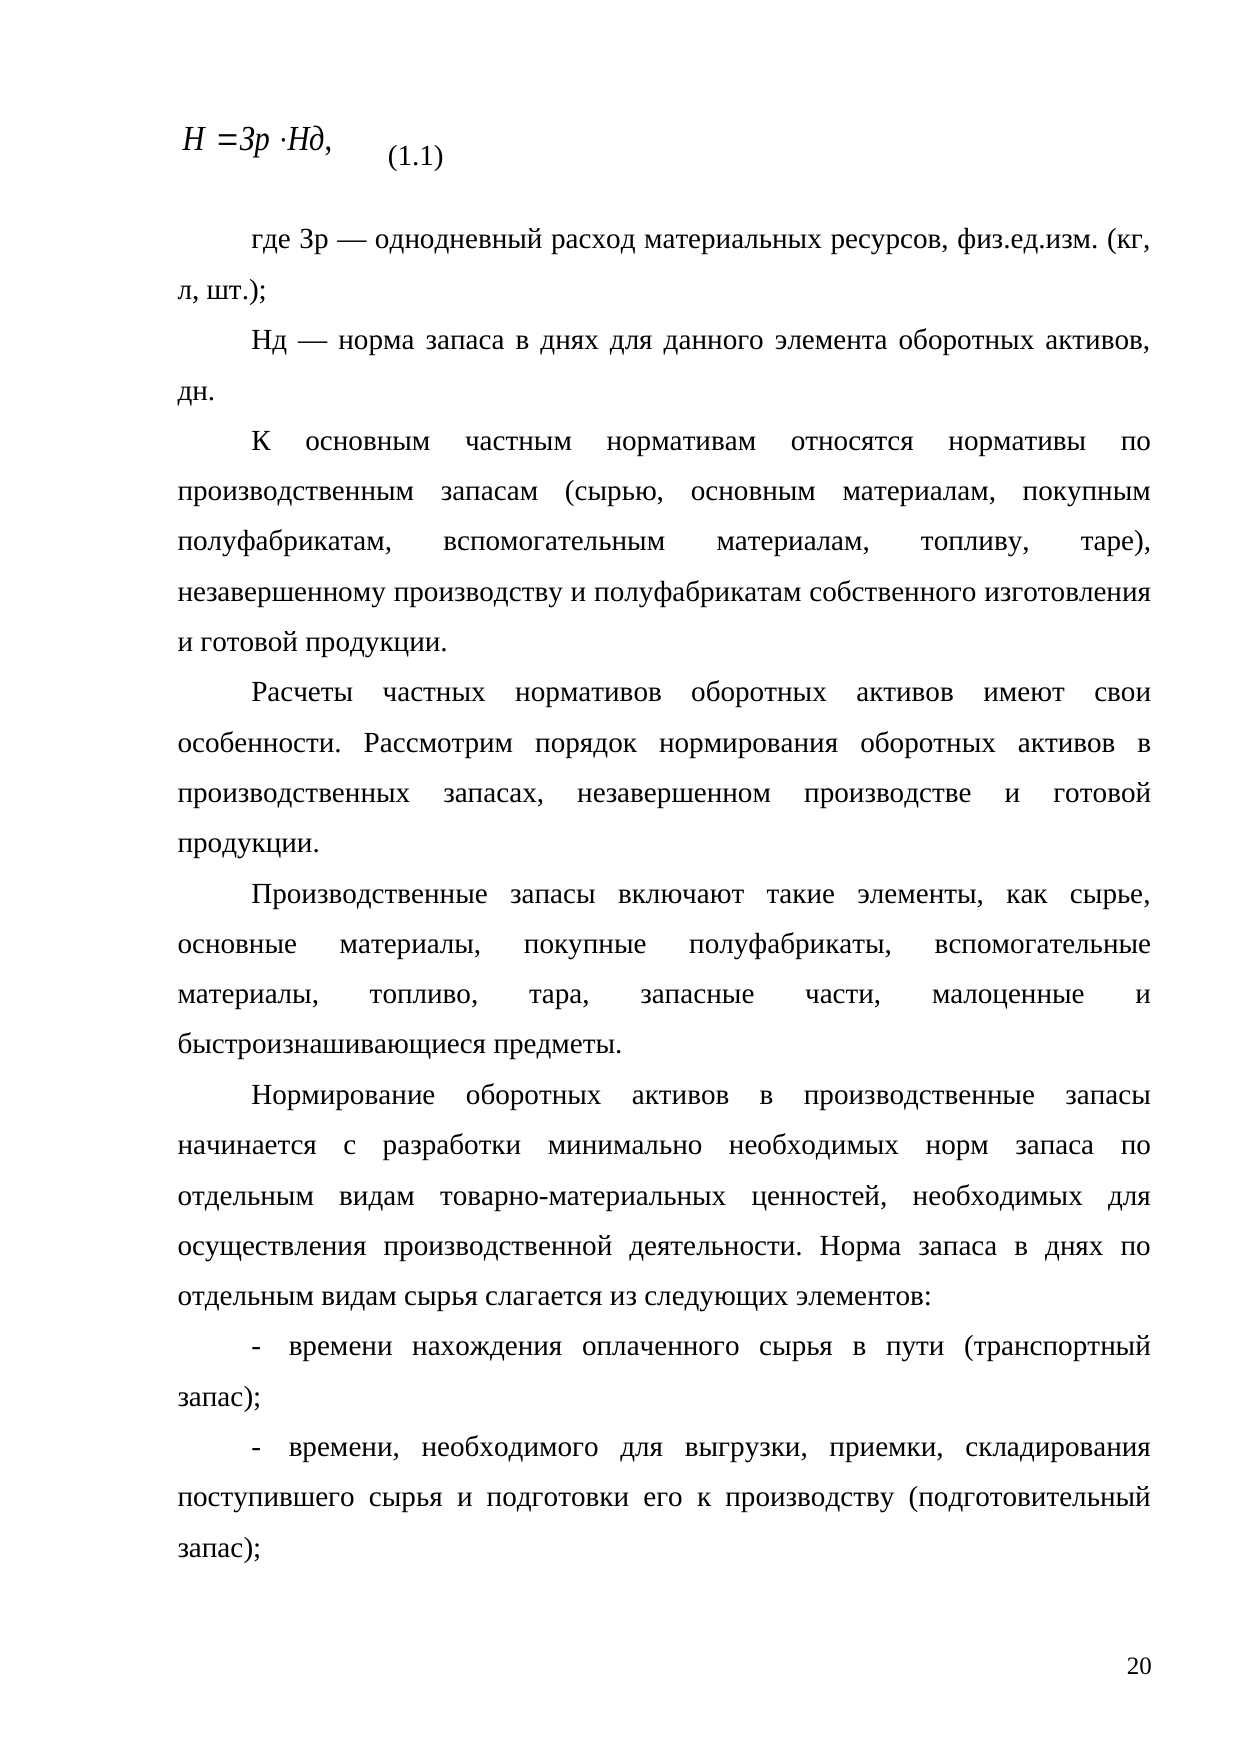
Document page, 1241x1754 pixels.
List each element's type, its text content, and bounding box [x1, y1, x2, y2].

text Производственные запасы включают такие элементы, как сырье, основные материалы, покупные полуфабрикаты, вспомогательные материалы, топливо, тара, запасные части, малоценные и быстроизнашивающиеся предметы. [177, 876, 1152, 1060]
text где Зр — однодневный расход материальных ресурсов, физ.ед.изм. (кг, л, шт.); [177, 222, 1152, 306]
text Расчеты частных нормативов оборотных активов имеют свои особенности. Рассмотрим порядок нормирования оборотных активов в производственных запасах, незавершенном производстве и готовой продукции. [177, 674, 1152, 859]
text К основным частным нормативам относятся нормативы по производственным запасам (сырью, основным материалам, покупным полуфабрикатам, вспомогательным материалам, топливу, таре), незавершенному производству и полуфабрикатам собственного изготовления и готовой продукции. [177, 423, 1152, 658]
text Нормирование оборотных активов в производственные запасы начинается с разработки минимально необходимых норм запаса по отдельным видам товарно-материальных ценностей, необходимых для осуществления производственной деятельности. Норма запаса в днях по отдельным видам сырья слагается из следующих элементов: [177, 1077, 1152, 1312]
list времени нахождения оплаченного сырья в пути (транспортный запас); [177, 1328, 1152, 1412]
list времени, необходимого для выгрузки, приемки, складирования поступившего сырья и подготовки его к производству (подготовительный запас); [177, 1429, 1152, 1563]
text Нд — норма запаса в днях для данного элемента оборотных активов, дн. [177, 322, 1152, 406]
